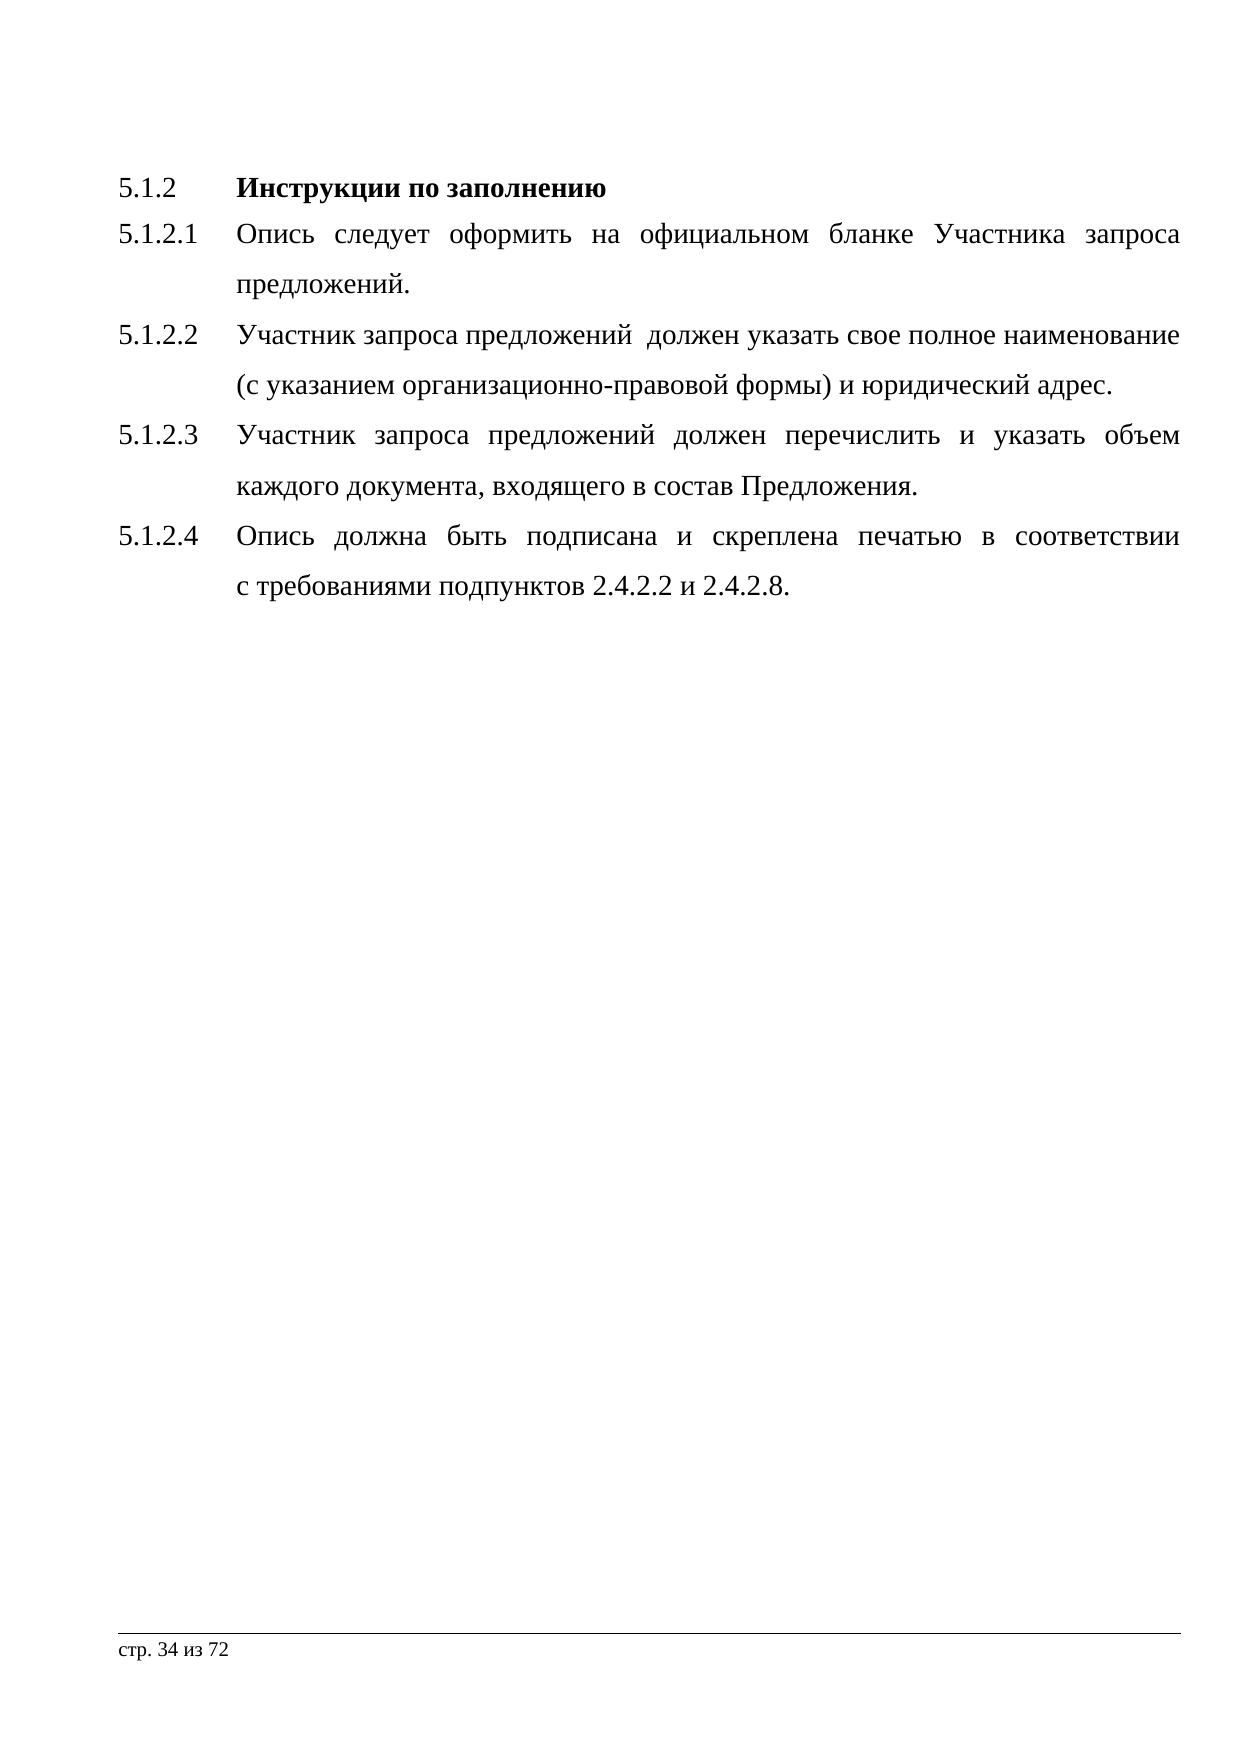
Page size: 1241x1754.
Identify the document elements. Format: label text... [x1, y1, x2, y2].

list Опись следует оформить на официальном бланке Участника запроса предложений. [118, 216, 1181, 300]
text Инструкции по заполнению [118, 170, 1181, 204]
list Опись должна быть подписана и скреплена печатью в соответствии с требованиями подпунктов 2.4.2.2 и 2.4.2.8. [118, 518, 1181, 602]
list Участник запроса предложений должен указать свое полное наименование (с указанием организационно-правовой формы) и юридический адрес. [118, 317, 1181, 401]
list Участник запроса предложений должен перечислить и указать объем каждого документа, входящего в состав Предложения. [118, 417, 1181, 501]
